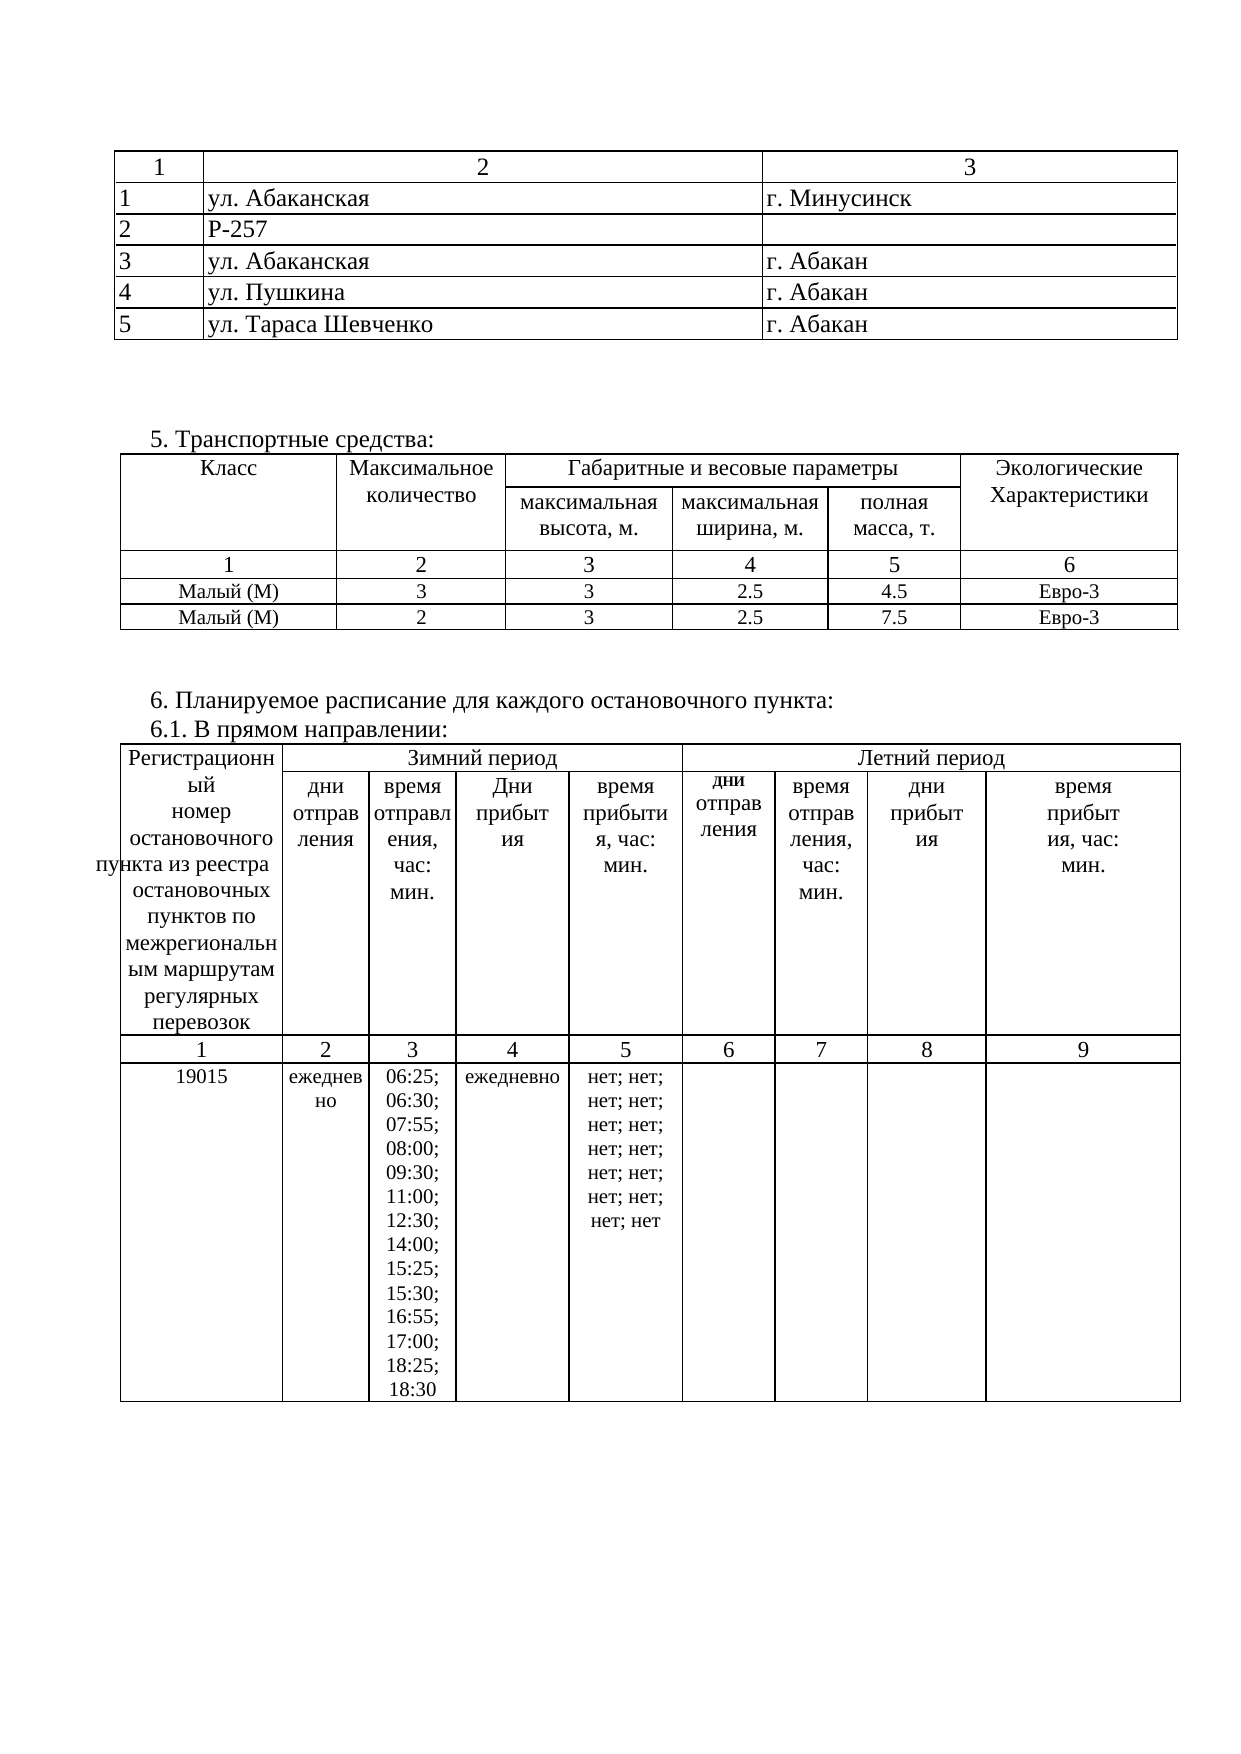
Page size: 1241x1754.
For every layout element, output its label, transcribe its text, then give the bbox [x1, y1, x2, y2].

table_cell 1 [115, 183, 203, 213]
table_cell ул. Абаканская [204, 246, 762, 276]
table_cell время отправ ления, час: мин. [776, 772, 867, 1034]
table_cell 4.5 [829, 579, 960, 603]
table_cell 5 [115, 308, 203, 339]
table_cell 3 [506, 579, 672, 603]
table_cell ул. Тараса Шевченко [204, 309, 762, 339]
table_cell 19015 [121, 1064, 282, 1401]
table_cell 2 [337, 551, 505, 577]
table_cell 3 [370, 1036, 455, 1062]
table_header Летний период [683, 745, 1180, 771]
table_cell ДНИ отправ ления [683, 772, 774, 1034]
table_cell время отправл ения, час: мин. [370, 772, 455, 1034]
table_cell 4 [115, 277, 203, 307]
table_cell Дни прибыт ия [457, 772, 568, 1034]
table_cell [987, 1064, 1180, 1401]
table_cell 9 [987, 1036, 1180, 1062]
table_cell г. Минусинск [763, 181, 1177, 213]
table_cell время прибыт ия, час: мин. [987, 772, 1180, 1034]
table_cell 8 [868, 1036, 985, 1062]
table_cell нет; нет; нет; нет; нет; нет; нет; нет; нет; нет; нет; нет; нет; нет [570, 1064, 682, 1401]
table_cell [776, 1064, 867, 1401]
table_cell 7.5 [829, 605, 960, 629]
table_cell 2 [283, 1036, 368, 1062]
table_header Максимальное количество [337, 455, 505, 549]
table_cell 5 [829, 551, 960, 577]
table_header Регистрационный номер остановочного пункта из реестра остановочных пунктов по межрегиональным маршрутам регулярных перевозок [121, 745, 282, 1034]
table_cell ул. Абаканская [204, 183, 762, 213]
table_cell Евро-3 [961, 605, 1177, 629]
table_cell 5 [570, 1036, 682, 1062]
table_cell ежедневно [457, 1064, 568, 1401]
table_cell г. Абакан [763, 307, 1177, 339]
table_cell 2.5 [673, 579, 827, 603]
table_cell 3 [506, 551, 672, 577]
table_cell Малый (М) [121, 579, 336, 603]
table_cell Малый (М) [121, 605, 336, 629]
text 6. Планируемое расписание для каждого остановочного пункта: [150, 685, 1090, 714]
table_header Габаритные и весовые параметры [506, 455, 960, 486]
table_cell 06:25; 06:30; 07:55; 08:00; 09:30; 11:00; 12:30; 14:00; 15:25; 15:30; 16:55; 17:00; 18:25; 18:30 [370, 1064, 455, 1401]
table_cell 2 [115, 214, 203, 244]
table_cell г. Абакан [763, 244, 1177, 276]
table_cell ежедневно [283, 1064, 368, 1401]
table_cell [868, 1064, 985, 1401]
table_cell ул. Пушкина [204, 277, 762, 307]
table_cell 2 [337, 605, 505, 629]
table_cell [683, 1064, 774, 1401]
table_cell максимальная ширина, м. [673, 488, 827, 549]
table_cell полная масса, т. [829, 488, 960, 549]
text 5. Транспортные средства: [150, 424, 1090, 453]
table_cell дни прибыт ия [868, 772, 985, 1034]
table_cell 1 [121, 551, 336, 577]
table_cell максимальная высота, м. [506, 488, 672, 549]
table_cell [763, 213, 1177, 244]
table_header Зимний период [283, 745, 682, 771]
table_cell 1 [121, 1036, 282, 1062]
table_cell дни отправ ления [283, 772, 368, 1034]
table_cell 1 [115, 152, 203, 181]
table_cell 2.5 [673, 605, 827, 629]
table_cell Евро-3 [961, 579, 1177, 603]
table_cell 4 [457, 1036, 568, 1062]
table_cell 4 [673, 551, 827, 577]
text 6.1. В прямом направлении: [150, 714, 1090, 743]
table_cell 2 [204, 152, 762, 181]
table_cell 3 [337, 579, 505, 603]
table_cell 3 [115, 245, 203, 276]
table_cell 6 [683, 1036, 774, 1062]
table_cell 3 [763, 152, 1177, 181]
table_cell время прибыти я, час: мин. [570, 772, 682, 1034]
table_cell г. Абакан [763, 276, 1177, 307]
table_header Класс [121, 455, 336, 549]
table_cell 3 [506, 605, 672, 629]
table_cell 6 [961, 551, 1177, 577]
table_cell 7 [776, 1036, 867, 1062]
table_header Экологические Характеристики [961, 455, 1177, 549]
table_cell Р-257 [204, 215, 762, 244]
